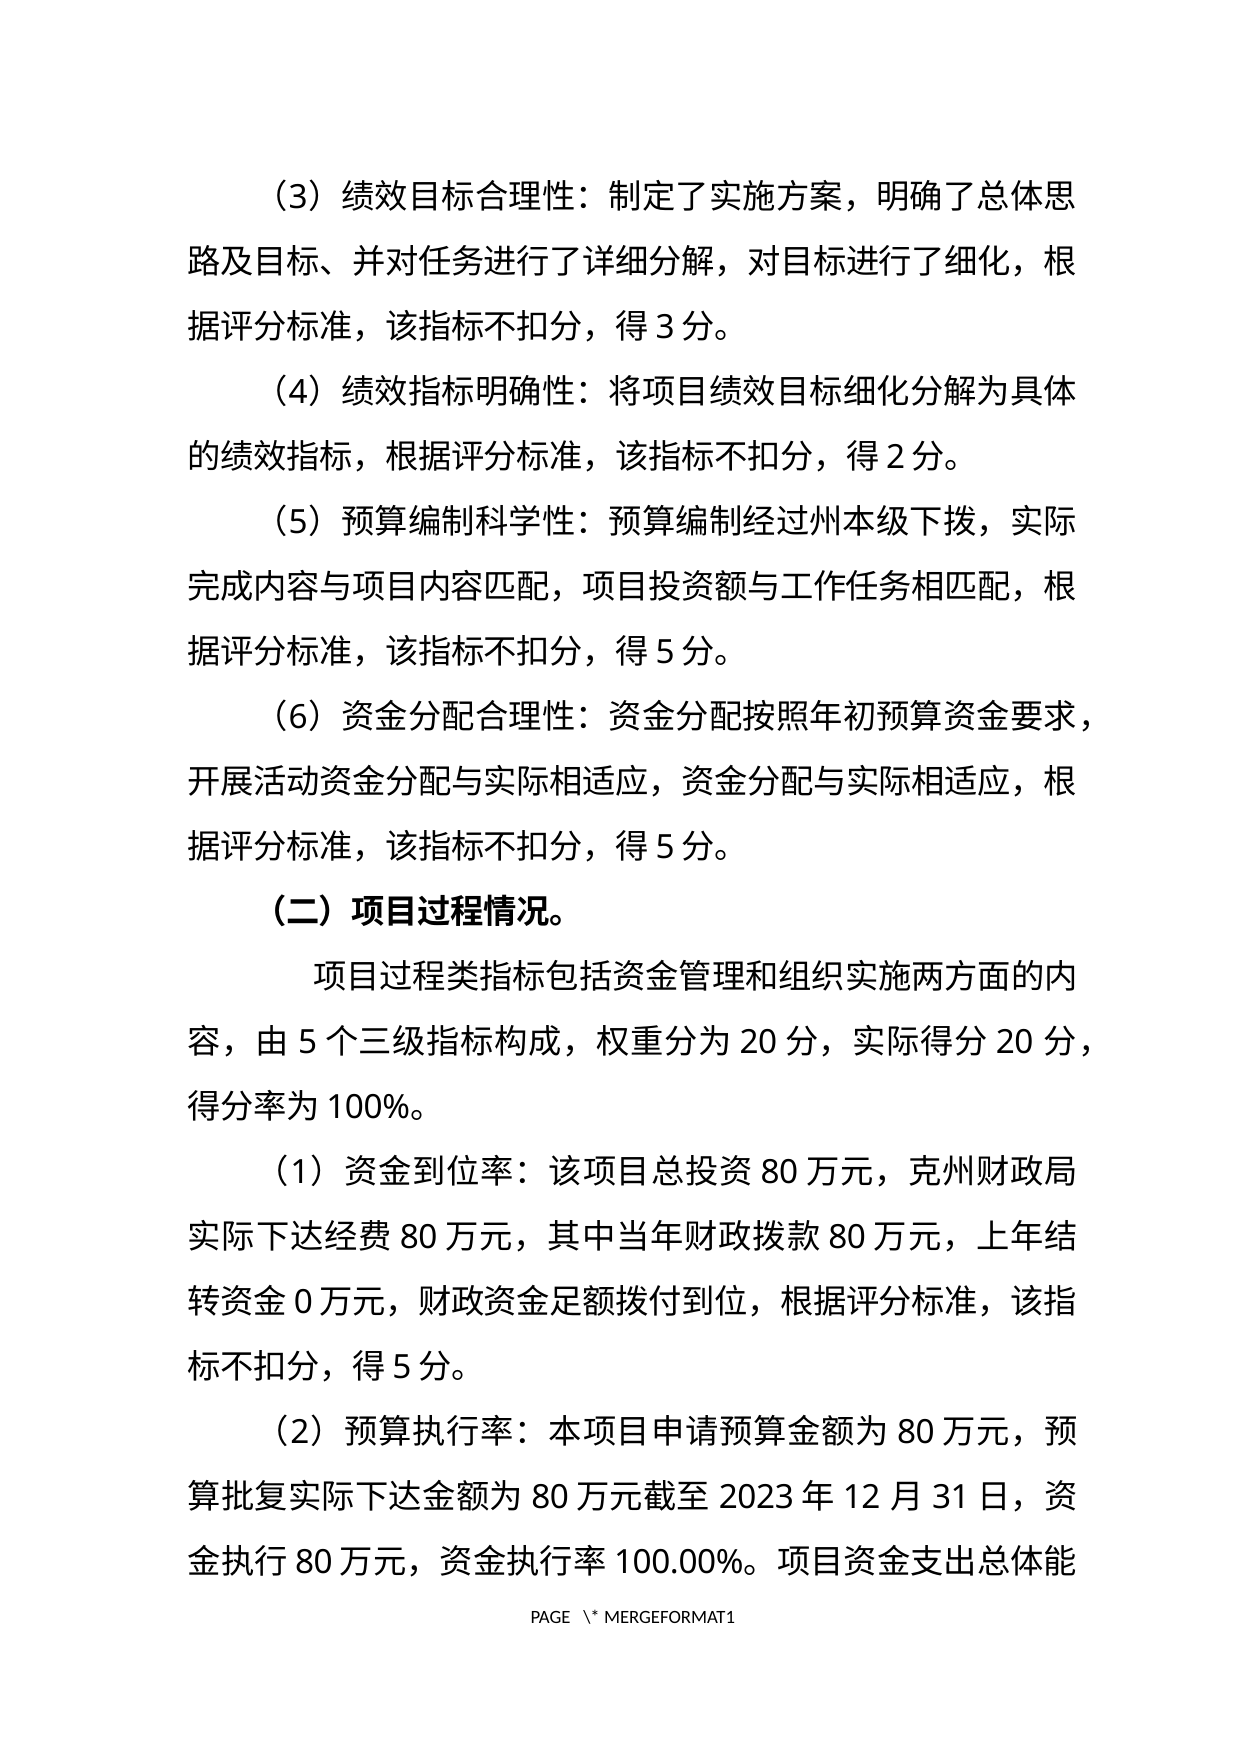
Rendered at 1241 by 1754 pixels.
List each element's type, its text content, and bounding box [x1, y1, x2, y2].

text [187, 942, 1078, 1592]
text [187, 162, 1078, 877]
text （二）项目过程情况。 [187, 877, 1078, 942]
